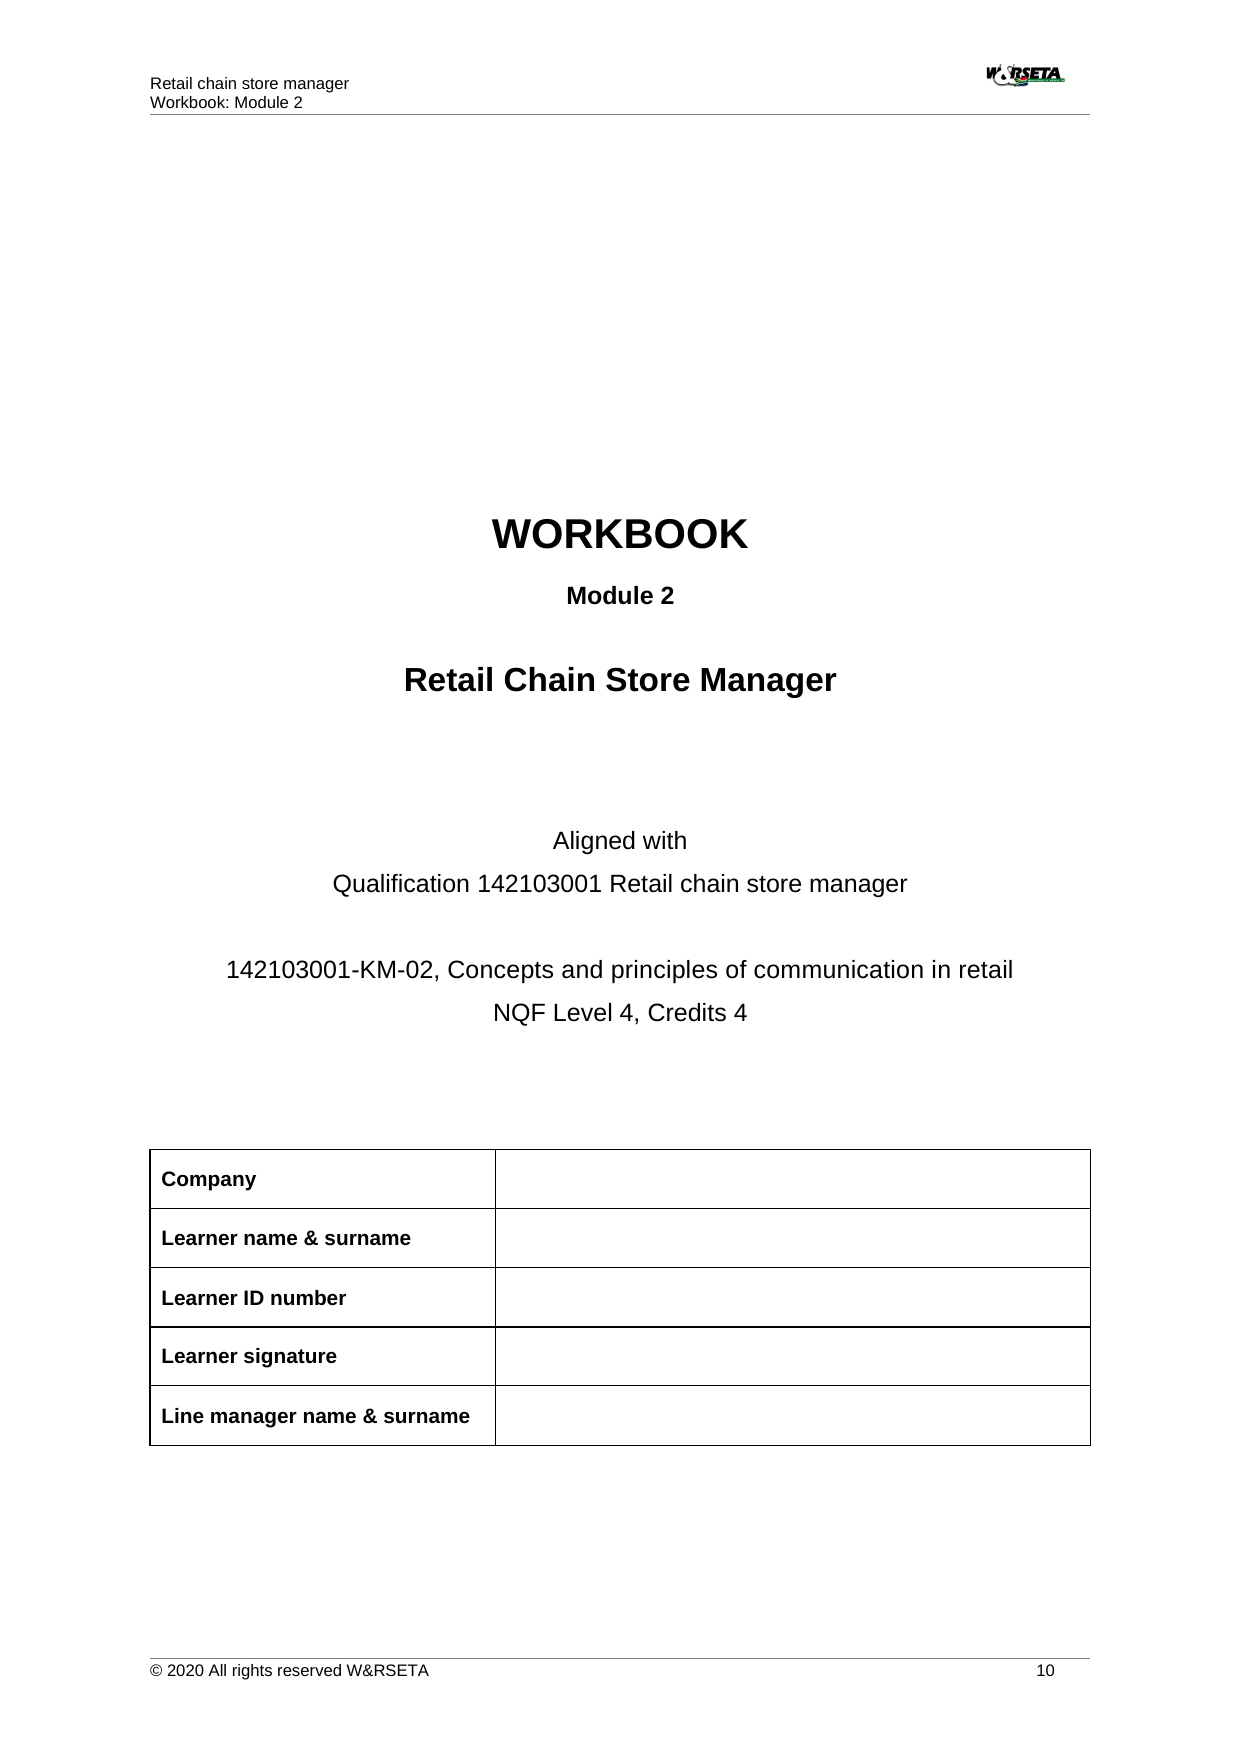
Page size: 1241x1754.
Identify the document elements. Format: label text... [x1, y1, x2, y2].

text NQF Level 4, Credits 4 [150, 998, 1090, 1027]
table_cell [496, 1386, 1090, 1444]
table_cell Line manager name & surname [151, 1386, 495, 1444]
text Module 2 [150, 581, 1090, 610]
table_cell Learner name & surname [151, 1209, 495, 1267]
table_cell [496, 1268, 1090, 1326]
text WORKBOOK [150, 509, 1090, 557]
table_cell [496, 1209, 1090, 1267]
picture [986, 64, 1065, 87]
table_header [496, 1150, 1090, 1208]
table_cell [496, 1328, 1090, 1385]
table_header Company [151, 1150, 495, 1208]
text Aligned with [150, 826, 1090, 854]
text 142103001-KM-02, Concepts and principles of communication in retail [150, 955, 1090, 984]
table_cell Learner ID number [151, 1268, 495, 1326]
text Qualification 142103001 Retail chain store manager [150, 869, 1090, 898]
table_cell Learner signature [151, 1328, 495, 1385]
text Retail Chain Store Manager [150, 660, 1090, 699]
